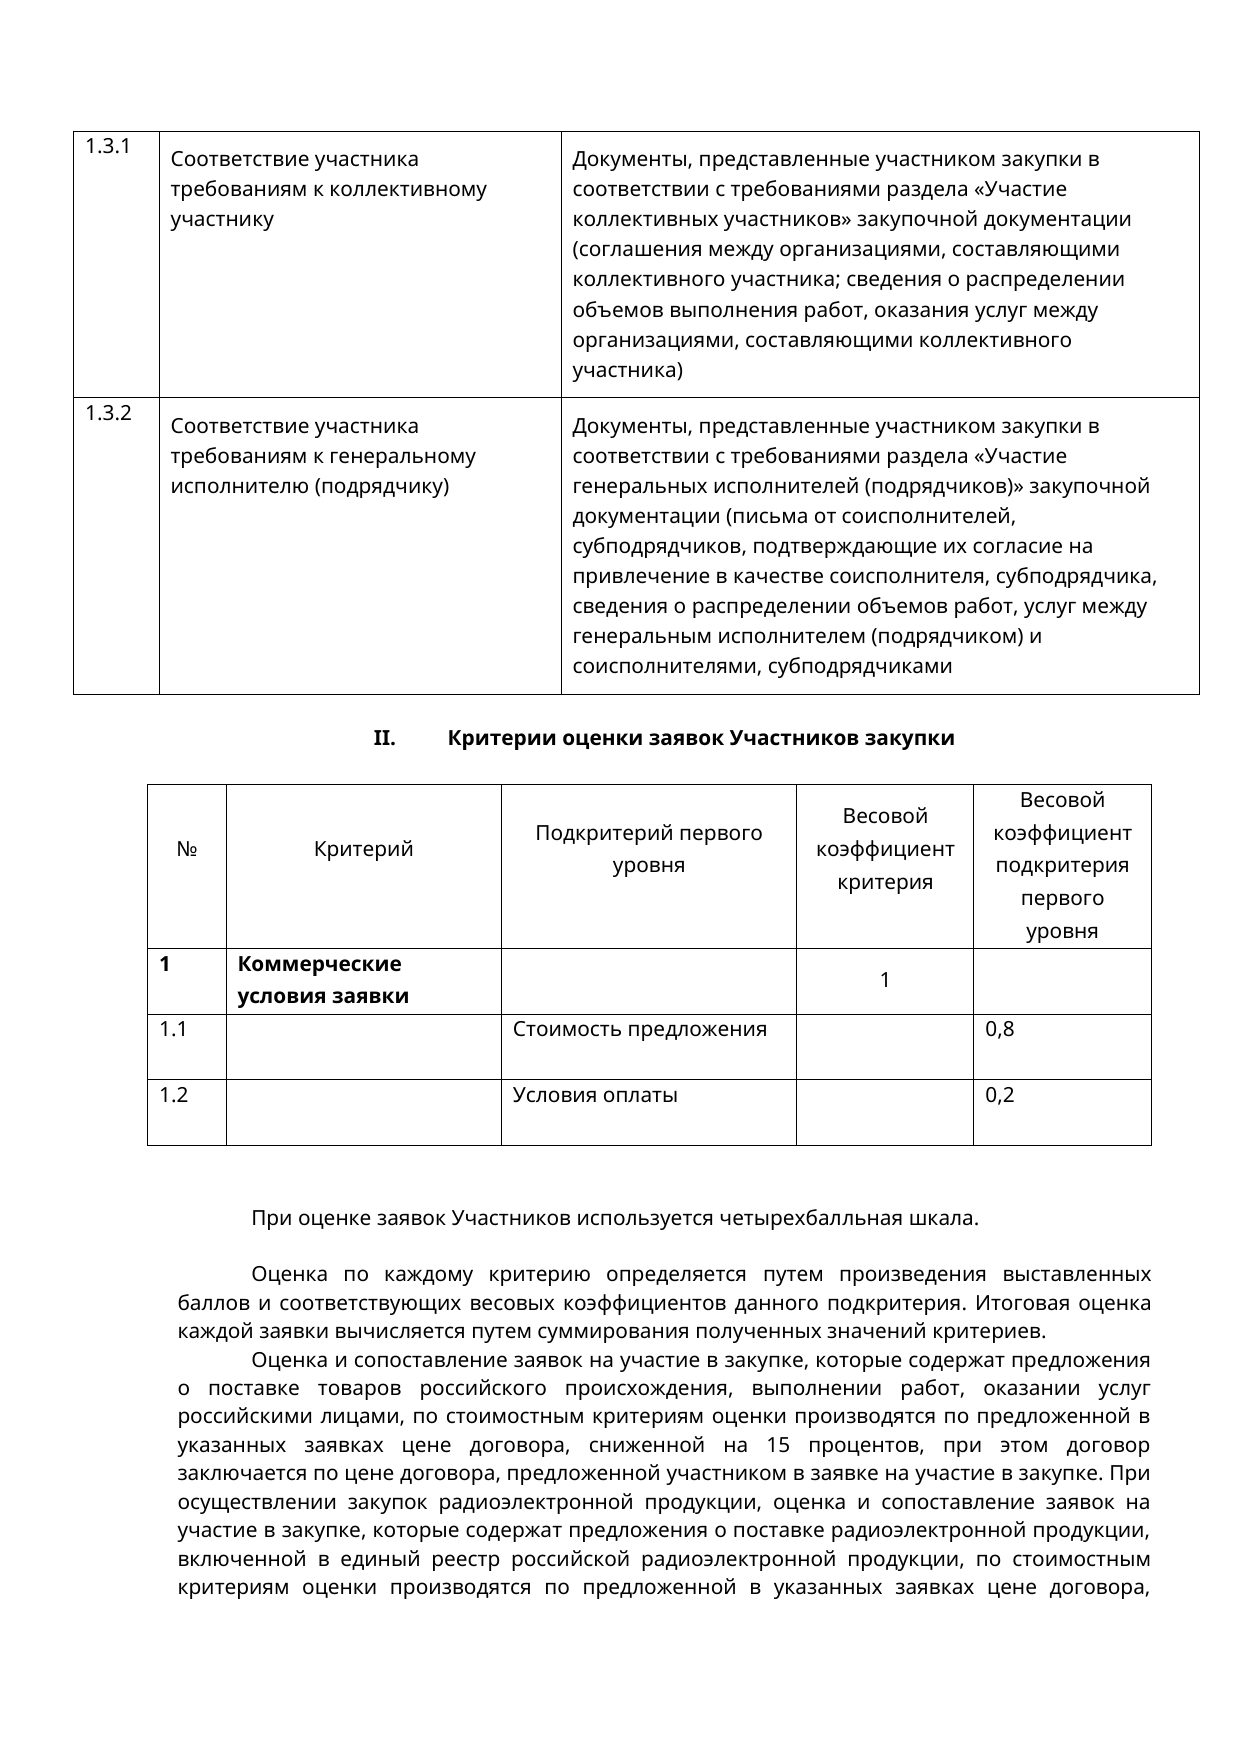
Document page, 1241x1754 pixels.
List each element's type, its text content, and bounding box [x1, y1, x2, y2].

text При оценке заявок Участников используется четырехбалльная шкала. [177, 1203, 1152, 1231]
table_cell 1.3.2 [74, 398, 159, 694]
table_cell Коммерческие условия заявки [227, 949, 501, 1013]
table_cell [502, 949, 796, 1013]
table_cell [227, 1015, 501, 1079]
table_header Весовой коэффициент подкритерия первого уровня [974, 785, 1151, 948]
table_cell [797, 1080, 973, 1145]
table_cell Условия оплаты [502, 1080, 796, 1145]
table_cell Документы, представленные участником закупки в соответствии с требованиями раздела «Участие генеральных исполнителей (подрядчиков)» закупочной документации (письма от соисполнителей, субподрядчиков, подтверждающие их согласие на привлечение в качестве соисполнителя, субподрядчика, сведения о распределении объемов работ, услуг между генеральным исполнителем (подрядчиком) и соисполнителями, субподрядчиками [562, 398, 1199, 694]
text Оценка по каждому критерию определяется путем произведения выставленных баллов и соответствующих весовых коэффициентов данного подкритерия. Итоговая оценка каждой заявки вычисляется путем суммирования полученных значений критериев. [177, 1259, 1152, 1345]
table_header Подкритерий первого уровня [502, 785, 796, 948]
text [177, 1345, 1152, 1601]
table_cell Стоимость предложения [502, 1015, 796, 1079]
table_cell [797, 1015, 973, 1079]
table_cell 1 [797, 949, 973, 1013]
table_cell 1.2 [148, 1080, 226, 1145]
table_header № [148, 785, 226, 948]
table_cell 1 [148, 949, 226, 1013]
table_cell 1.3.1 [74, 132, 159, 397]
table_cell [974, 949, 1151, 1013]
table_cell Соответствие участника требованиям к коллективному участнику [160, 132, 561, 397]
table_cell Документы, представленные участником закупки в соответствии с требованиями раздела «Участие коллективных участников» закупочной документации (соглашения между организациями, составляющими коллективного участника; сведения о распределении объемов выполнения работ, оказания услуг между организациями, составляющими коллективного участника) [562, 132, 1199, 397]
table_cell 1.1 [148, 1015, 226, 1079]
table_header Весовой коэффициент критерия [797, 785, 973, 948]
list Критерии оценки заявок Участников закупки [177, 723, 1152, 752]
table_header Критерий [227, 785, 501, 948]
table_cell [227, 1080, 501, 1145]
table_cell 0,2 [974, 1080, 1151, 1145]
table_cell Соответствие участника требованиям к генеральному исполнителю (подрядчику) [160, 398, 561, 694]
table_cell 0,8 [974, 1015, 1151, 1079]
